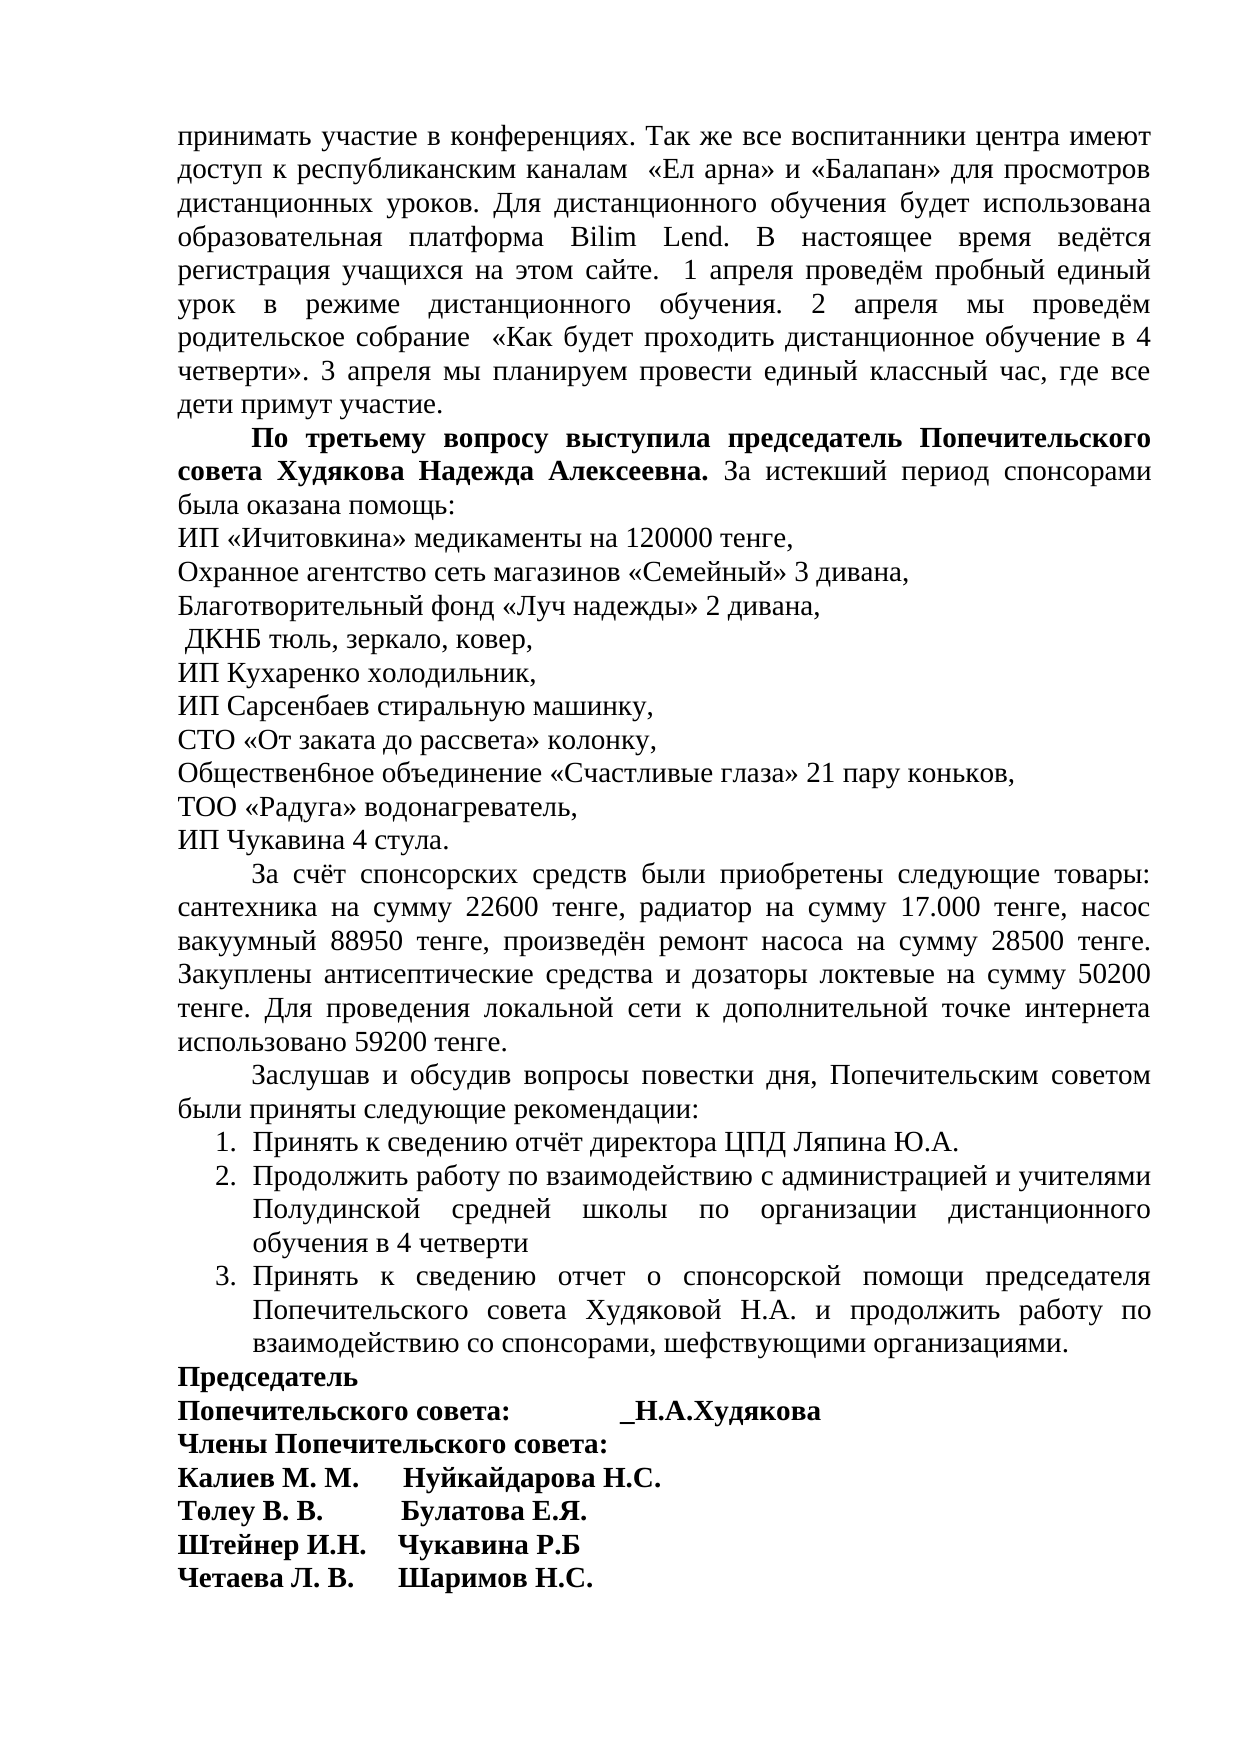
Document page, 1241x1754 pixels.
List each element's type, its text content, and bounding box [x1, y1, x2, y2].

text Председатель [177, 1359, 1152, 1393]
text За счёт спонсорских средств были приобретены следующие товары: сантехника на сумму 22600 тенге, радиатор на сумму 17.000 тенге, насос вакуумный 88950 тенге, произведён ремонт насоса на сумму 28500 тенге. Закуплены антисептические средства и дозаторы локтевые на сумму 50200 тенге. Для проведения локальной сети к дополнительной точке интернета использовано 59200 тенге. [177, 856, 1152, 1057]
text Попечительского совета: _Н.А.Худякова [177, 1393, 1152, 1426]
text Охранное агентство сеть магазинов «Семейный» 3 дивана, Благотворительный фонд «Луч надежды» 2 дивана, [177, 554, 1152, 621]
list Продолжить работу по взаимодействию с администрацией и учителями Полудинской средней школы по организации дистанционного обучения в 4 четверти [215, 1158, 1152, 1258]
text ИП Кухаренко холодильник, [177, 655, 1152, 688]
text Калиев М. М. Нуйкайдарова Н.С. [177, 1460, 1152, 1493]
text Члены Попечительского совета: [177, 1426, 1152, 1460]
text СТО «От заката до рассвета» колонку, [177, 722, 1152, 755]
text Төлеу В. В. Булатова Е.Я. [177, 1493, 1152, 1527]
text ТОО «Радуга» водонагреватель, [177, 789, 1152, 822]
text По третьему вопросу выступила председатель Попечительского совета Худякова Надежда Алексеевна. За истекший период спонсорами была оказана помощь: [177, 420, 1152, 521]
list Принять к сведению отчет о спонсорской помощи председателя Попечительского совета Худяковой Н.А. и продолжить работу по взаимодействию со спонсорами, шефствующими организациями. [215, 1258, 1152, 1359]
text ИП Сарсенбаев стиральную машинку, [177, 688, 1152, 722]
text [177, 118, 1152, 420]
text ИП Чукавина 4 стула. [177, 822, 1152, 856]
text ИП «Ичитовкина» медикаменты на 120000 тенге, [177, 521, 1152, 554]
list Принять к сведению отчёт директора ЦПД Ляпина Ю.А. [215, 1124, 1152, 1158]
text Заслушав и обсудив вопросы повестки дня, Попечительским советом были приняты следующие рекомендации: [177, 1057, 1152, 1124]
text Обществен6ное объединение «Счастливые глаза» 21 пару коньков, [177, 755, 1152, 789]
text Штейнер И.Н. Чукавина Р.Б [177, 1527, 1152, 1560]
text ДКНБ тюль, зеркало, ковер, [177, 621, 1152, 655]
text Четаева Л. В. Шаримов Н.С. [177, 1560, 1152, 1594]
